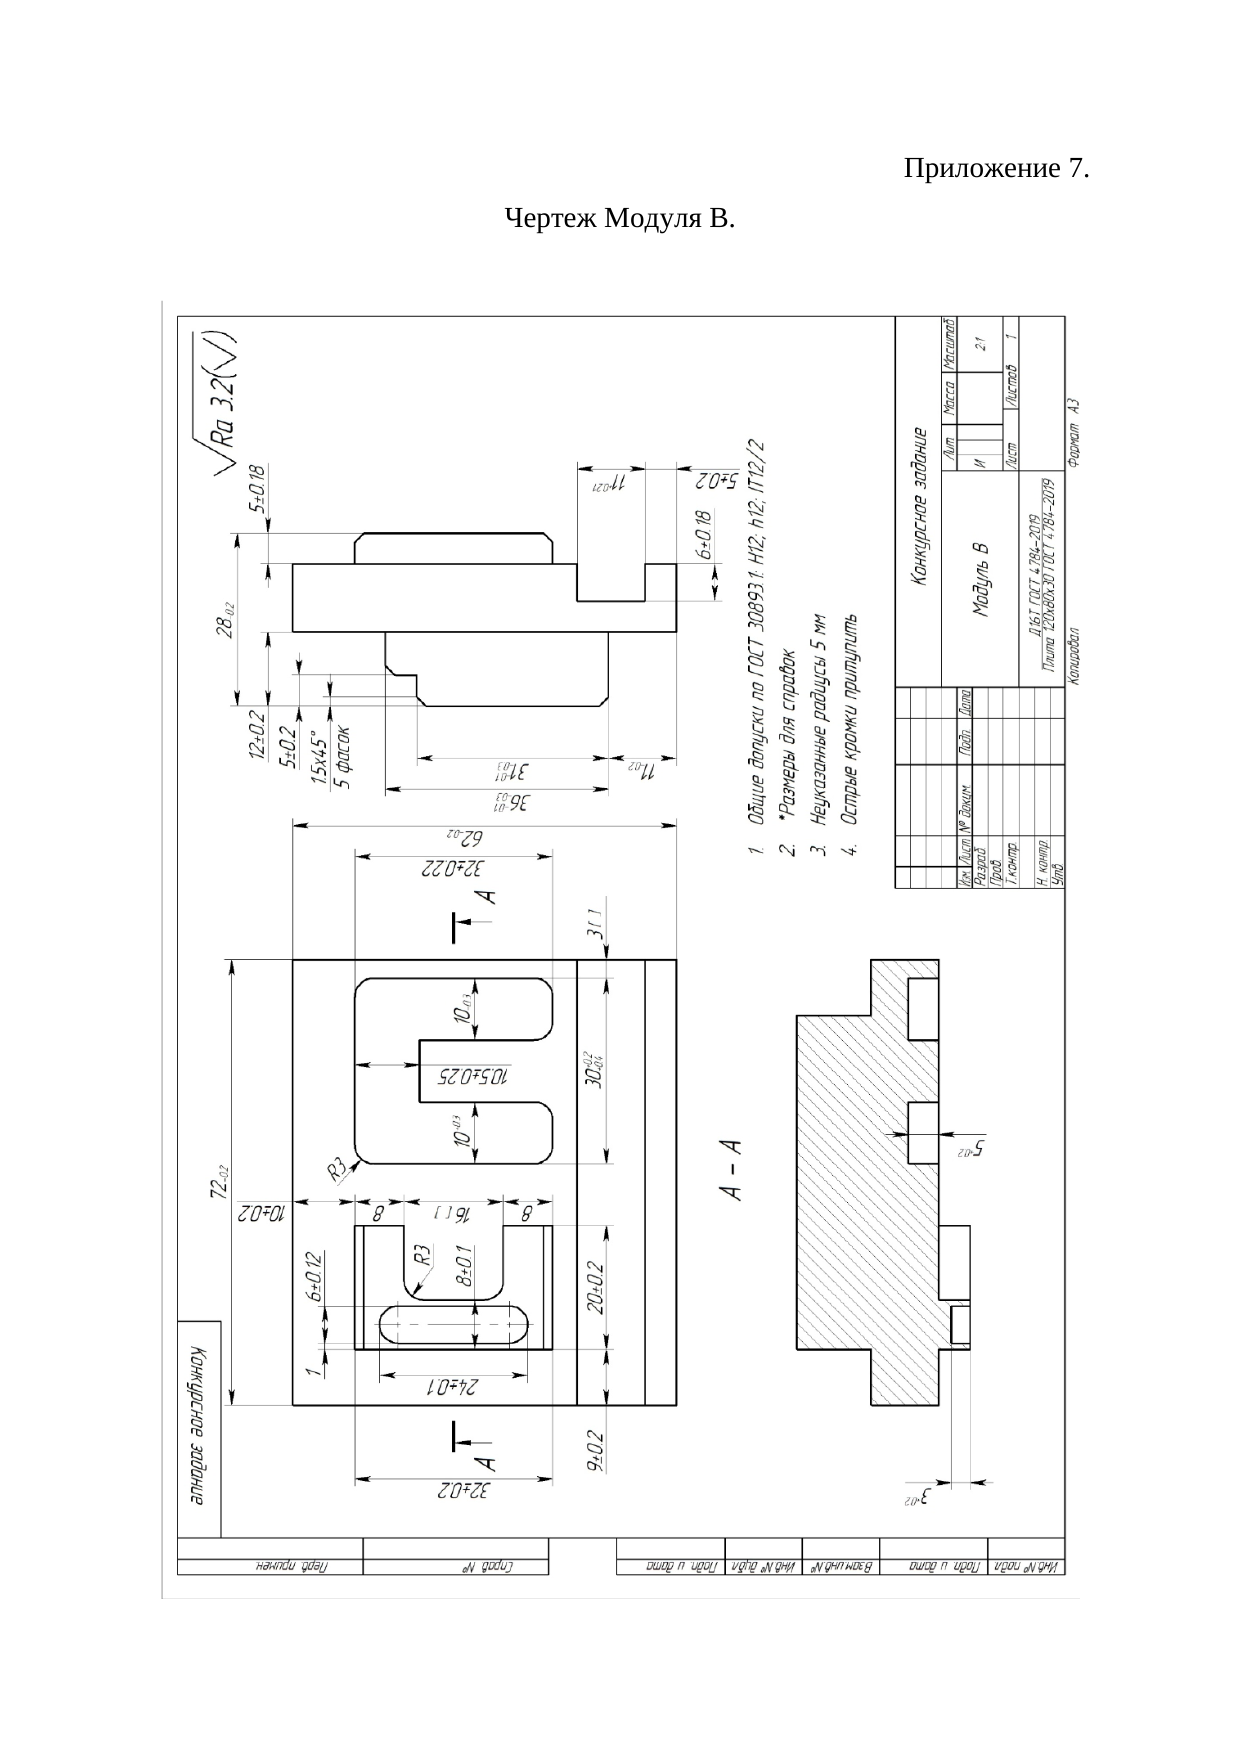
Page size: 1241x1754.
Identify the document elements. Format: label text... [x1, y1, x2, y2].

text Приложение 7. [150, 150, 1090, 183]
picture [163, 302, 1080, 1599]
text Чертеж Модуля В. [150, 200, 1090, 234]
